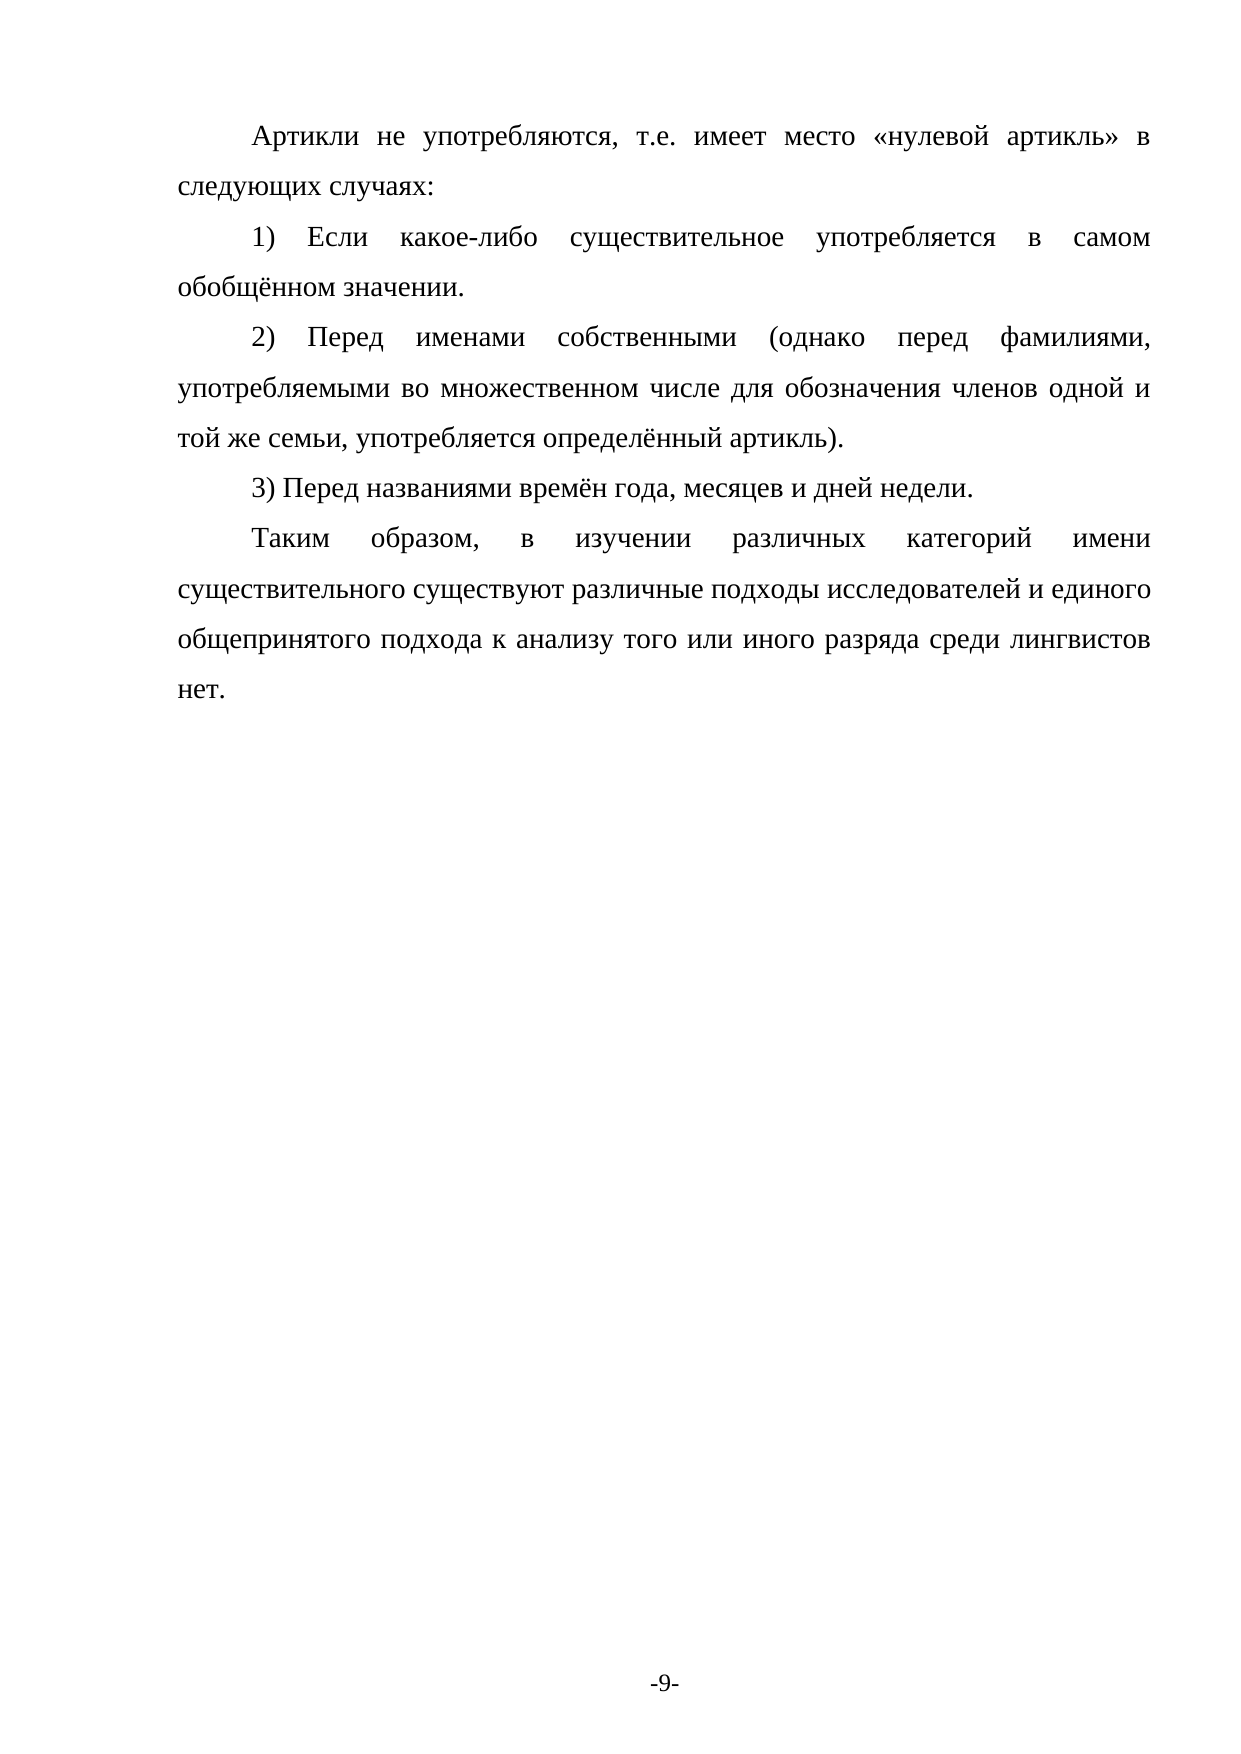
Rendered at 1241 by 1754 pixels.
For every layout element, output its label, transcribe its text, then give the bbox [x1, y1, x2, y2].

text 3) Перед названиями времён года, месяцев и дней недели. [177, 470, 1152, 504]
text Артикли не употребляются, т.е. имеет место «нулевой артикль» в следующих случаях: [177, 118, 1152, 202]
text Таким образом, в изучении различных категорий имени существительного существуют различные подходы исследователей и единого общепринятого подхода к анализу того или иного разряда среди лингвистов нет. [177, 521, 1152, 705]
text 1) Если какое-либо существительное употребляется в самом обобщённом значении. [177, 219, 1152, 303]
text 2) Перед именами собственными (однако перед фамилиями, употребляемыми во множественном числе для обозначения членов одной и той же семьи, употребляется определённый артикль). [177, 319, 1152, 453]
